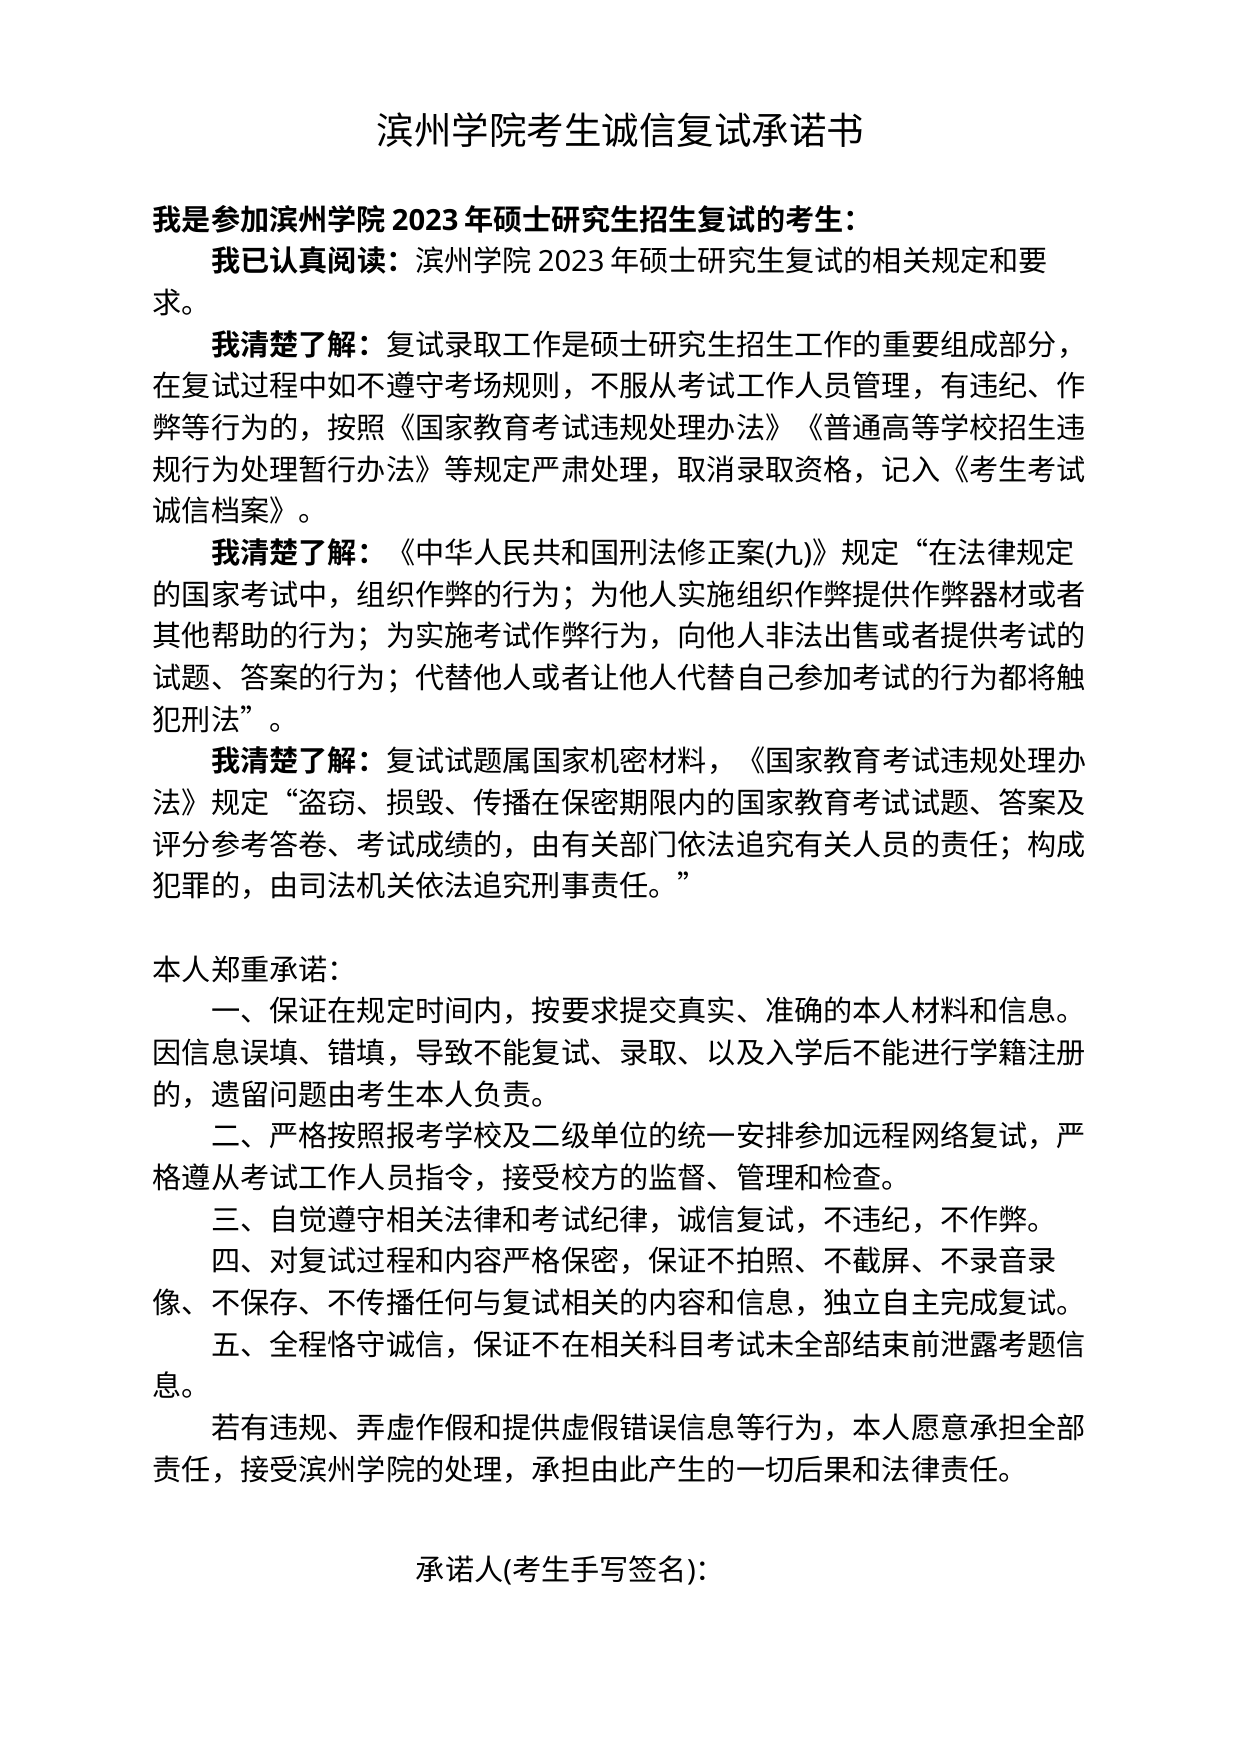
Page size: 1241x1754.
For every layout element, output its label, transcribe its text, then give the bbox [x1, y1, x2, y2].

text 一、保证在规定时间内，按要求提交真实、准确的本人材料和信息。因信息误填、错填，导致不能复试、录取、以及入学后不能进行学籍注册的，遗留问题由考生本人负责。 [152, 988, 1088, 1113]
text 我是参加滨州学院2023年硕士研究生招生复试的考生： [152, 197, 1088, 238]
text 三、自觉遵守相关法律和考试纪律，诚信复试，不违纪，不作弊。 [152, 1197, 1088, 1238]
text 二、严格按照报考学校及二级单位的统一安排参加远程网络复试，严格遵从考试工作人员指令，接受校方的监督、管理和检查。 [152, 1113, 1088, 1197]
text 四、对复试过程和内容严格保密，保证不拍照、不截屏、不录音录像、不保存、不传播任何与复试相关的内容和信息，独立自主完成复试。 [152, 1238, 1088, 1322]
text 我清楚了解：复试试题属国家机密材料，《国家教育考试违规处理办法》规定“盗窃、损毁、传播在保密期限内的国家教育考试试题、答案及评分参考答卷、考试成绩的，由有关部门依法追究有关人员的责任；构成犯罪的，由司法机关依法追究刑事责任。” [152, 738, 1088, 905]
text 我已认真阅读：滨州学院2023年硕士研究生复试的相关规定和要求。 [152, 238, 1088, 322]
text 承诺人(考生手写签名)： [152, 1530, 1088, 1593]
text 五、全程恪守诚信，保证不在相关科目考试未全部结束前泄露考题信息。 [152, 1322, 1088, 1405]
text 本人郑重承诺： [152, 947, 1088, 988]
text 我清楚了解：复试录取工作是硕士研究生招生工作的重要组成部分，在复试过程中如不遵守考场规则，不服从考试工作人员管理，有违纪、作弊等行为的，按照《国家教育考试违规处理办法》《普通高等学校招生违规行为处理暂行办法》等规定严肃处理，取消录取资格，记入《考生考试诚信档案》。 [152, 322, 1088, 530]
text 我清楚了解：《中华人民共和国刑法修正案(九)》规定“在法律规定的国家考试中，组织作弊的行为；为他人实施组织作弊提供作弊器材或者其他帮助的行为；为实施考试作弊行为，向他人非法出售或者提供考试的试题、答案的行为；代替他人或者让他人代替自己参加考试的行为都将触犯刑法”。 [152, 530, 1088, 738]
text 滨州学院考生诚信复试承诺书 [152, 101, 1088, 155]
text 若有违规、弄虚作假和提供虚假错误信息等行为，本人愿意承担全部责任，接受滨州学院的处理，承担由此产生的一切后果和法律责任。 [152, 1405, 1088, 1488]
